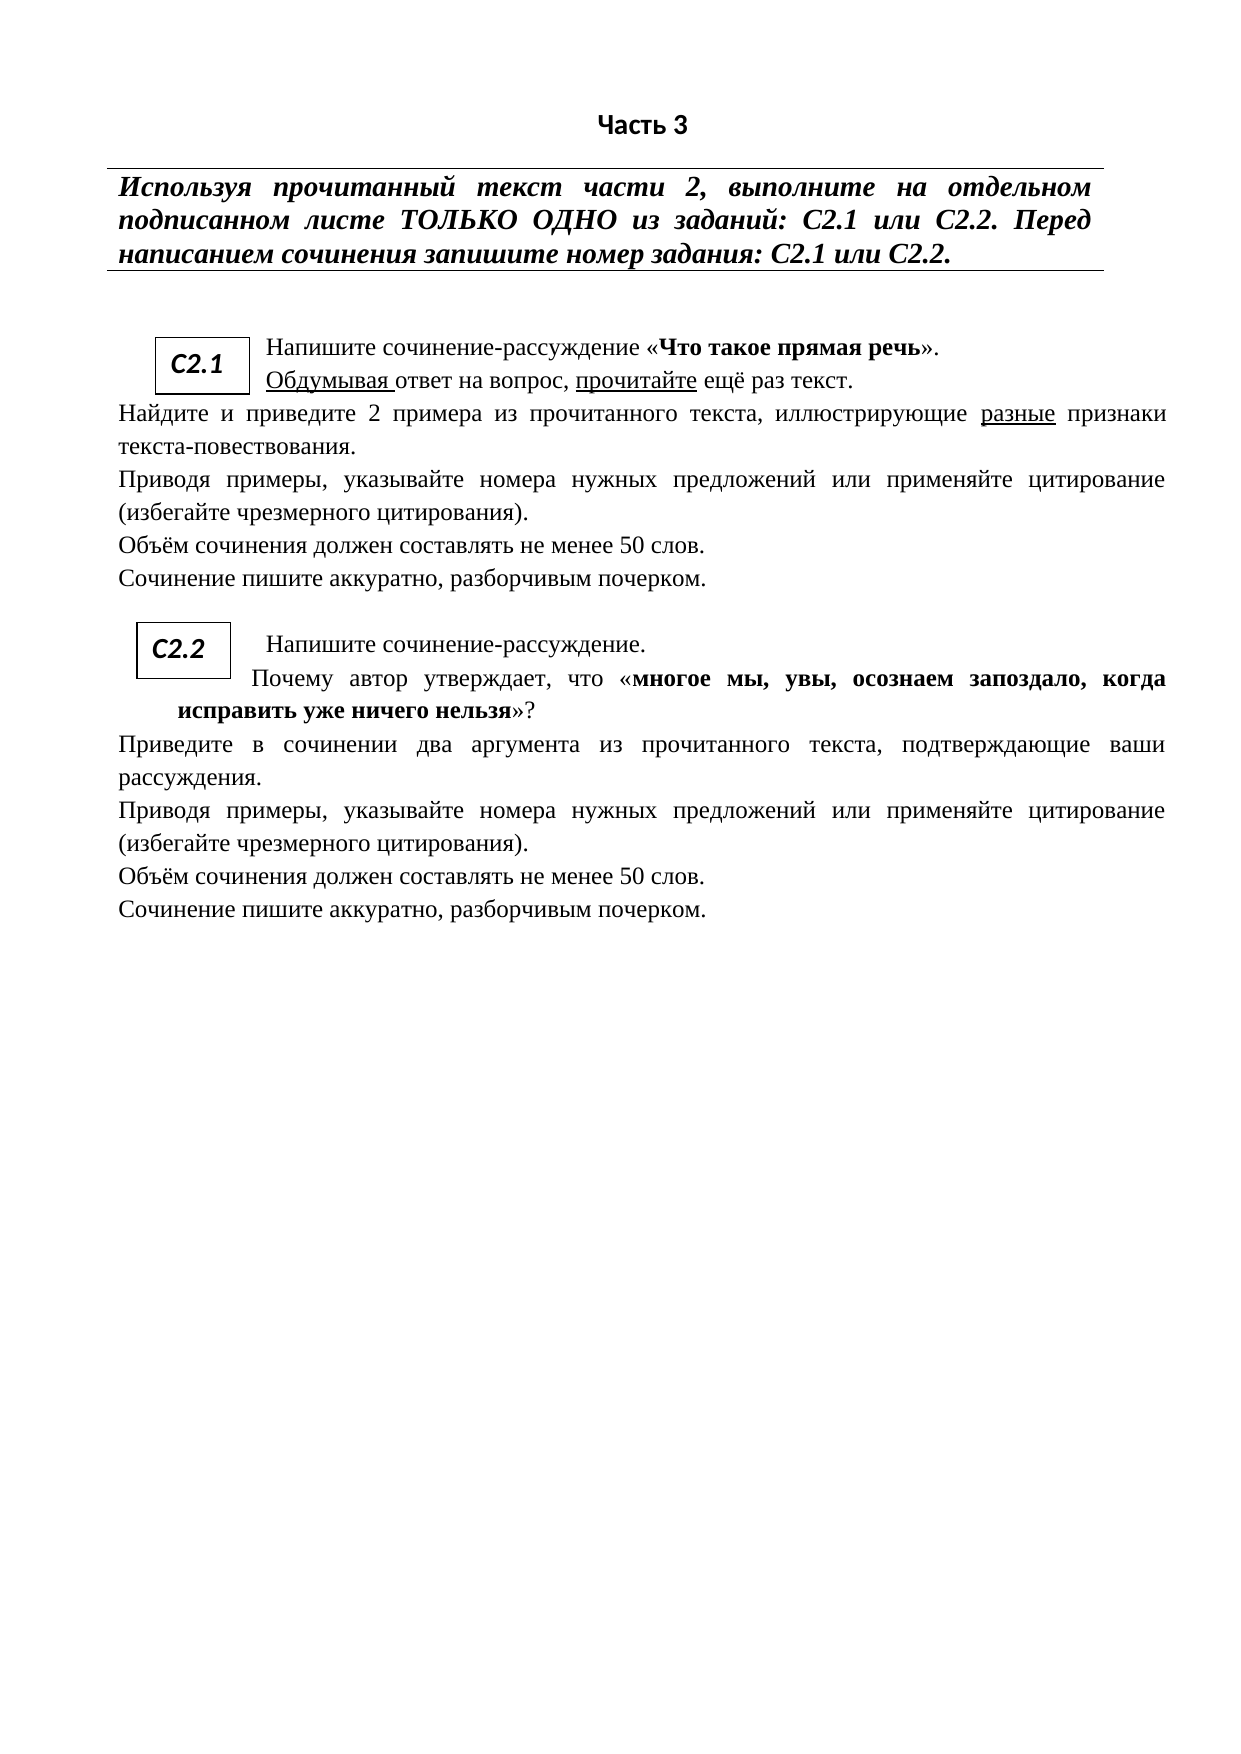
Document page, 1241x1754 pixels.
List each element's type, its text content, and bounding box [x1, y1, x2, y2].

text Напишите сочинение-рассуждение «Что такое прямая речь». [266, 332, 1167, 361]
text Приводя примеры, указывайте номера нужных предложений или применяйте цитирование (избегайте чрезмерного цитирования). [118, 795, 1167, 856]
text Объём сочинения должен составлять не менее 50 слов. [118, 861, 1167, 889]
table_header Используя прочитанный текст части 2, выполните на отдельном подписанном листе ТОЛЬКО ОДНО из заданий: С2.1 или С2.2. Перед написанием сочинения запишите номер задания: С2.1 или С2.2. [107, 169, 1104, 269]
text Почему автор утверждает, что «многое мы, увы, осознаем запоздало, когда исправить уже ничего нельзя»? [177, 663, 1167, 724]
text Сочинение пишите аккуратно, разборчивым почерком. [118, 563, 1167, 592]
text Приведите в сочинении два аргумента из прочитанного текста, подтверждающие ваши рассуждения. [118, 729, 1167, 790]
text Объём сочинения должен составлять не менее 50 слов. [118, 531, 1167, 559]
text Сочинение пишите аккуратно, разборчивым почерком. [118, 894, 1167, 922]
text Часть 3 [118, 106, 1167, 142]
text Обдумывая ответ на вопрос, прочитайте ещё раз текст. [250, 365, 1167, 394]
text Приводя примеры, указывайте номера нужных предложений или применяйте цитирование (избегайте чрезмерного цитирования). [118, 464, 1167, 526]
text Напишите сочинение-рассуждение. [231, 629, 1167, 658]
text Найдите и приведите 2 примера из прочитанного текста, иллюстрирующие разные признаки текста-повествования. [118, 398, 1167, 460]
